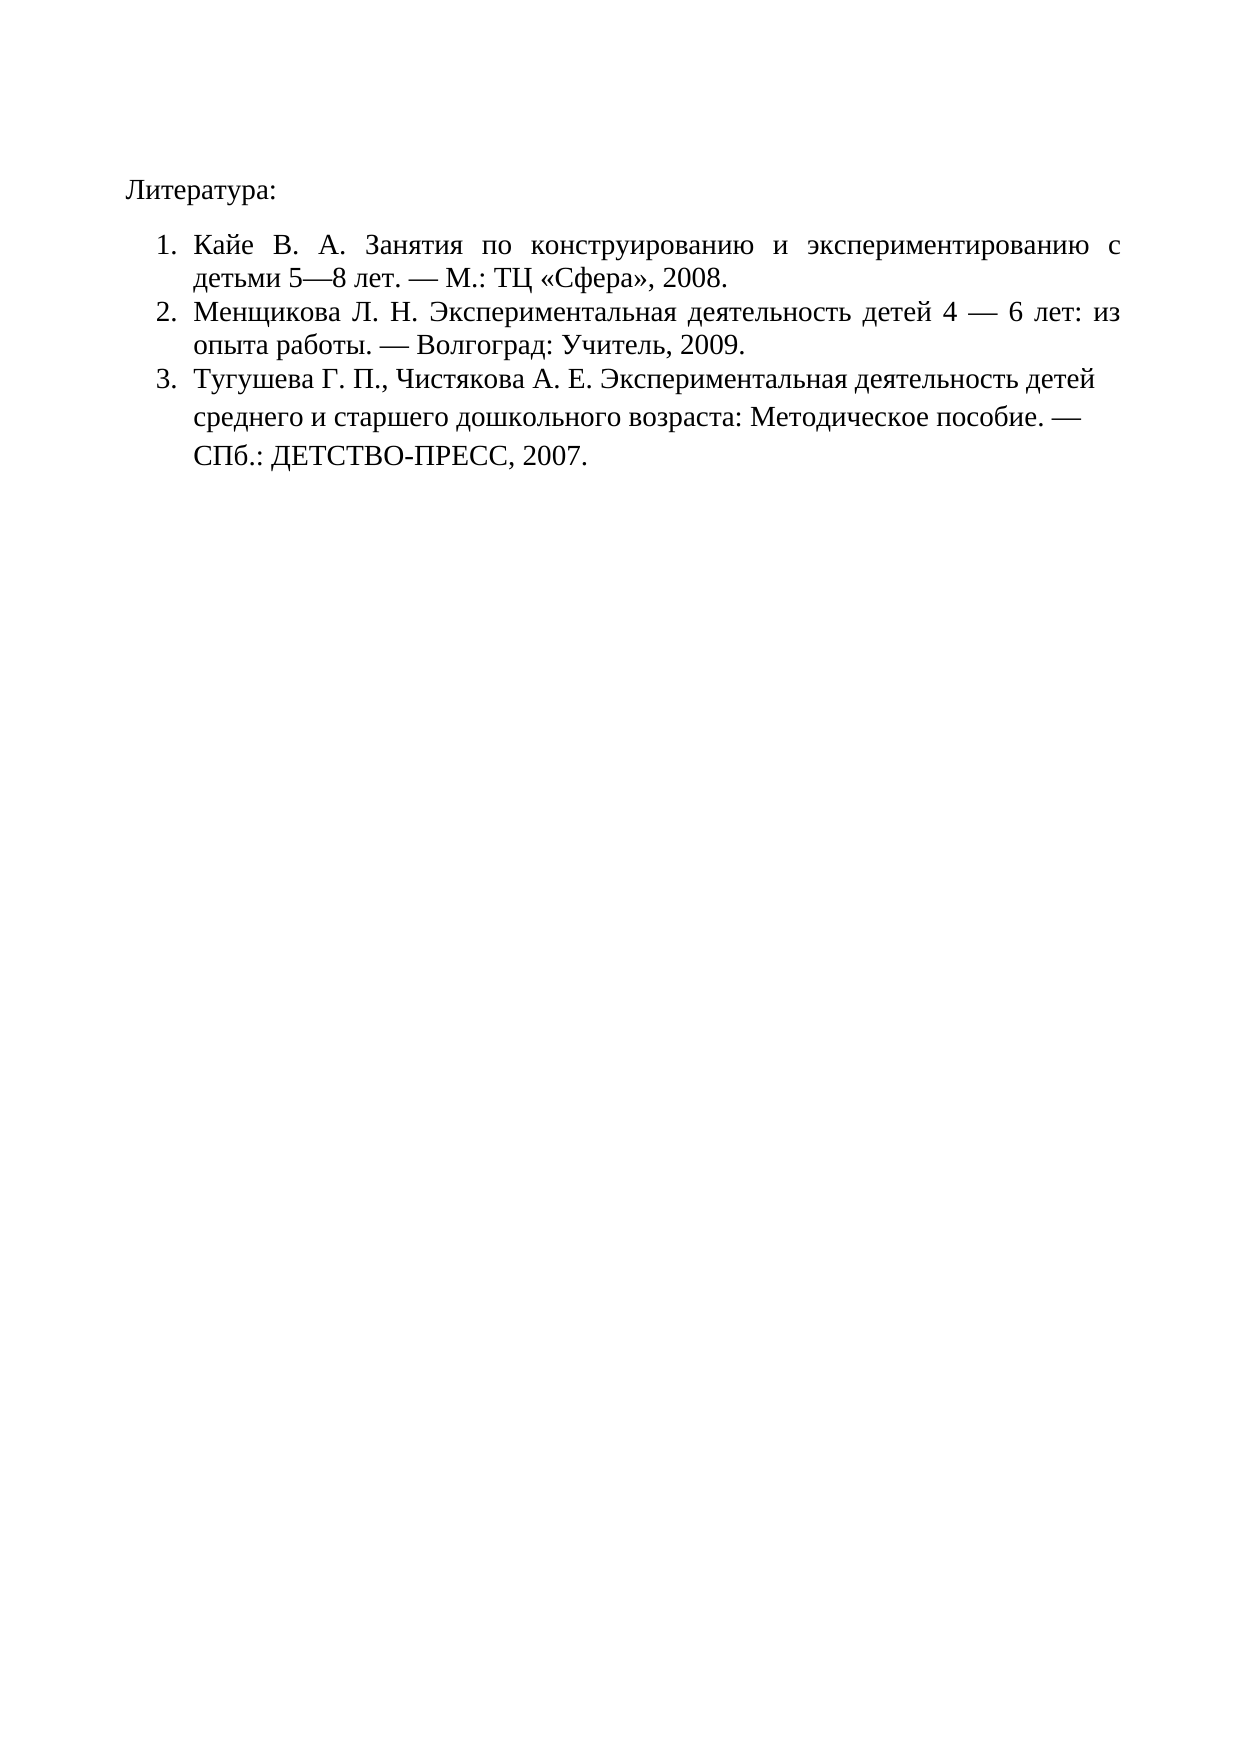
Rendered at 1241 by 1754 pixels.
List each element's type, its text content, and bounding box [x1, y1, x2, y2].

text Литература: [118, 172, 1122, 206]
list Кайе В. А. Занятия по конструированию и экспериментированию с детьми 5—8 лет. — М.: ТЦ «Сфера», 2008. [156, 227, 1122, 294]
list Менщикова Л. Н. Экспериментальная деятельность детей 4 — 6 лет: из опыта работы. — Волгоград: Учитель, 2009. [156, 294, 1122, 361]
list Тугушева Г. П., Чистякова А. Е. Экспериментальная деятельность детей среднего и старшего дошкольного возраста: Методическое пособие. — СПб.: ДЕТСТВО-ПРЕСС, 2007. [156, 361, 1122, 472]
